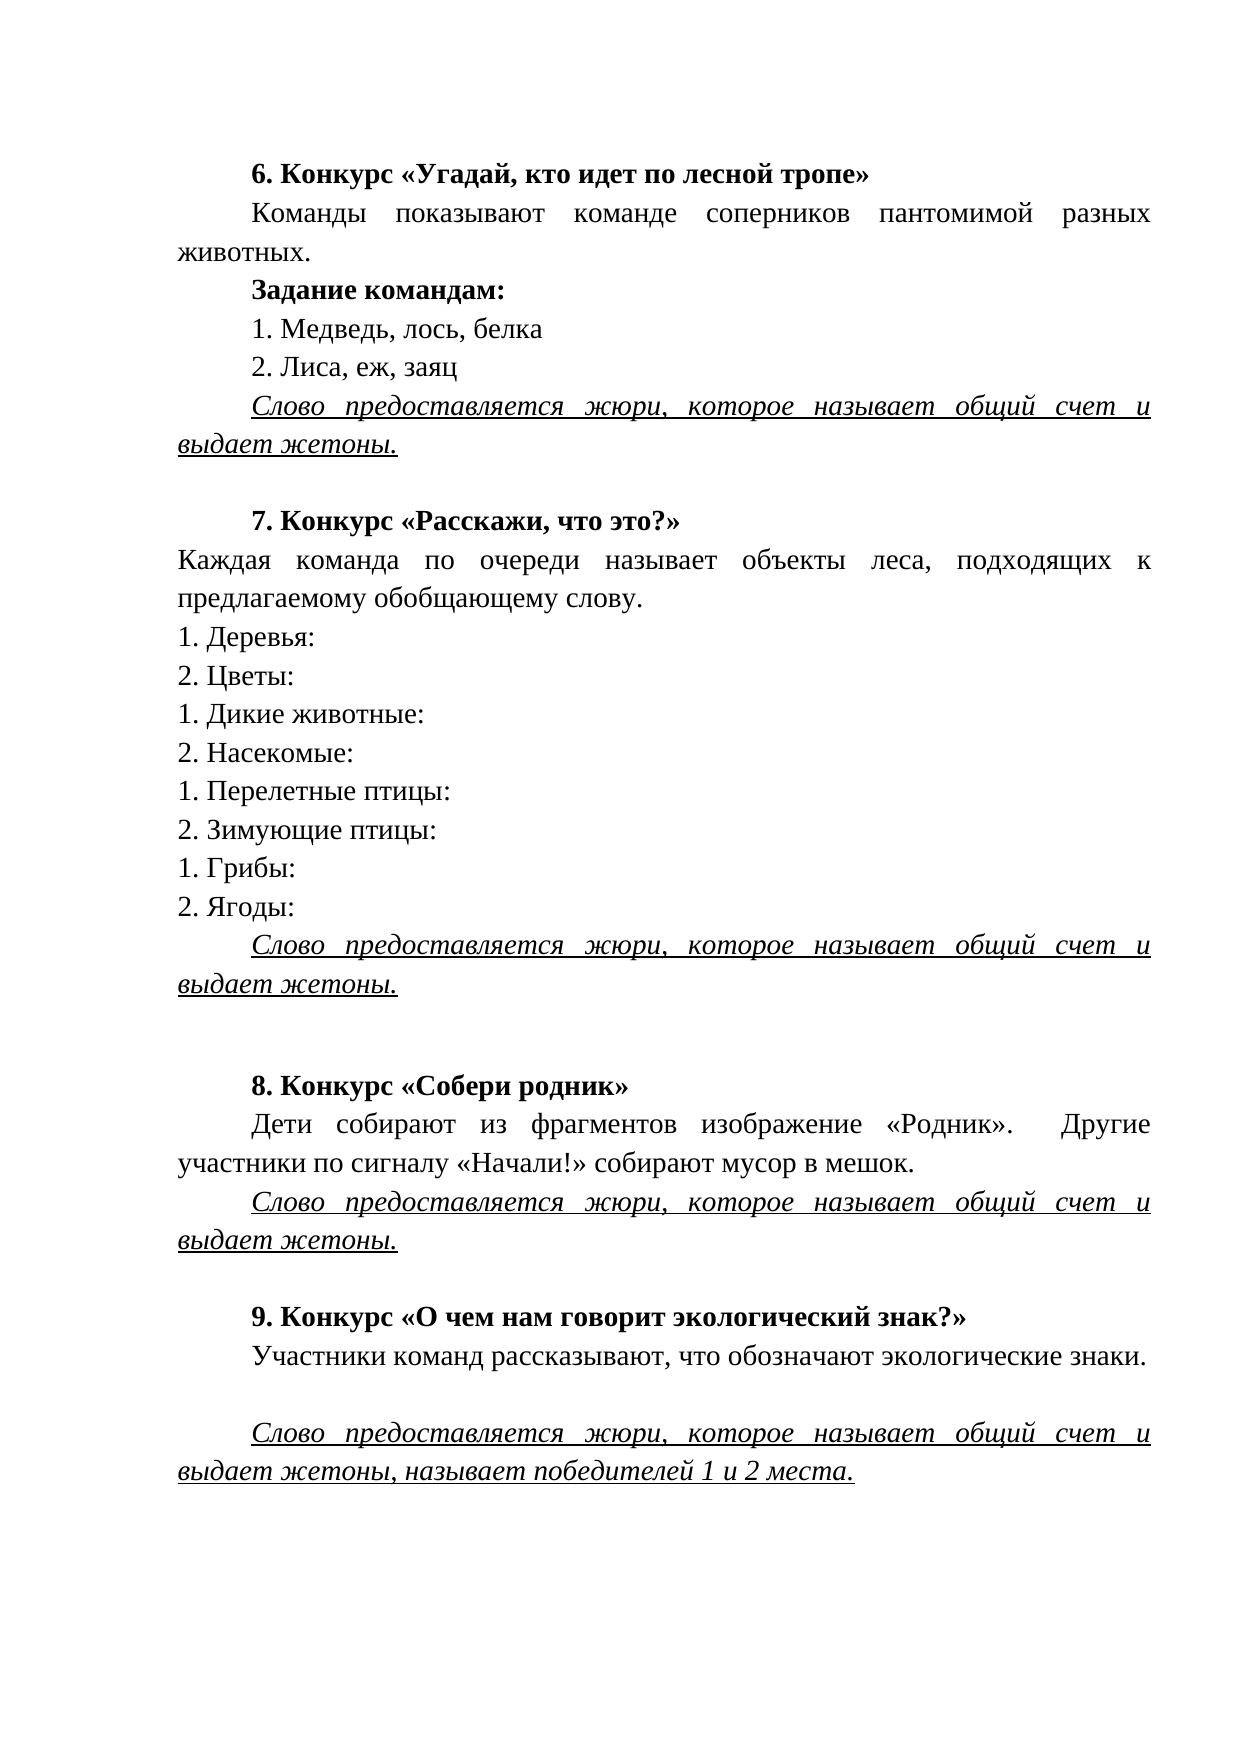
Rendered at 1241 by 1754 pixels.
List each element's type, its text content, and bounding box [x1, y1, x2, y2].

text 1. Медведь, лось, белка [177, 311, 1152, 344]
text Каждая команда по очереди называет объекты леса, подходящих к предлагаемому обобщающему слову. [177, 542, 1152, 614]
text 2. Ягоды: [177, 889, 1152, 922]
text 1. Грибы: [177, 850, 1152, 884]
text Команды показывают команде соперников пантомимой разных животных. [177, 195, 1152, 267]
text Задание командам: [177, 272, 1152, 306]
text Слово предоставляется жюри, которое называет общий счет и выдает жетоны. [177, 927, 1152, 999]
text 2. Насекомые: [177, 735, 1152, 768]
text 2. Цветы: [177, 658, 1152, 691]
text Слово предоставляется жюри, которое называет общий счет и выдает жетоны. [177, 388, 1152, 460]
text 1. Дикие животные: [177, 696, 1152, 730]
text 2. Лиса, еж, заяц [177, 349, 1152, 383]
text Слово предоставляется жюри, которое называет общий счет и выдает жетоны, называет победителей 1 и 2 места. [177, 1415, 1152, 1487]
text 1. Деревья: [177, 619, 1152, 653]
text 9. Конкурс «О чем нам говорит экологический знак?» [177, 1299, 1152, 1333]
text Слово предоставляется жюри, которое называет общий счет и выдает жетоны. [177, 1184, 1152, 1256]
text 1. Перелетные птицы: [177, 773, 1152, 807]
text 7. Конкурс «Расскажи, что это?» [177, 503, 1152, 537]
text 2. Зимующие птицы: [177, 812, 1152, 845]
text Участники команд рассказывают, что обозначают экологические знаки. [177, 1338, 1152, 1371]
text 6. Конкурс «Угадай, кто идет по лесной тропе» [177, 157, 1152, 190]
text Дети собирают из фрагментов изображение «Родник». Другие участники по сигналу «Начали!» собирают мусор в мешок. [177, 1107, 1152, 1179]
text 8. Конкурс «Собери родник» [177, 1068, 1152, 1102]
